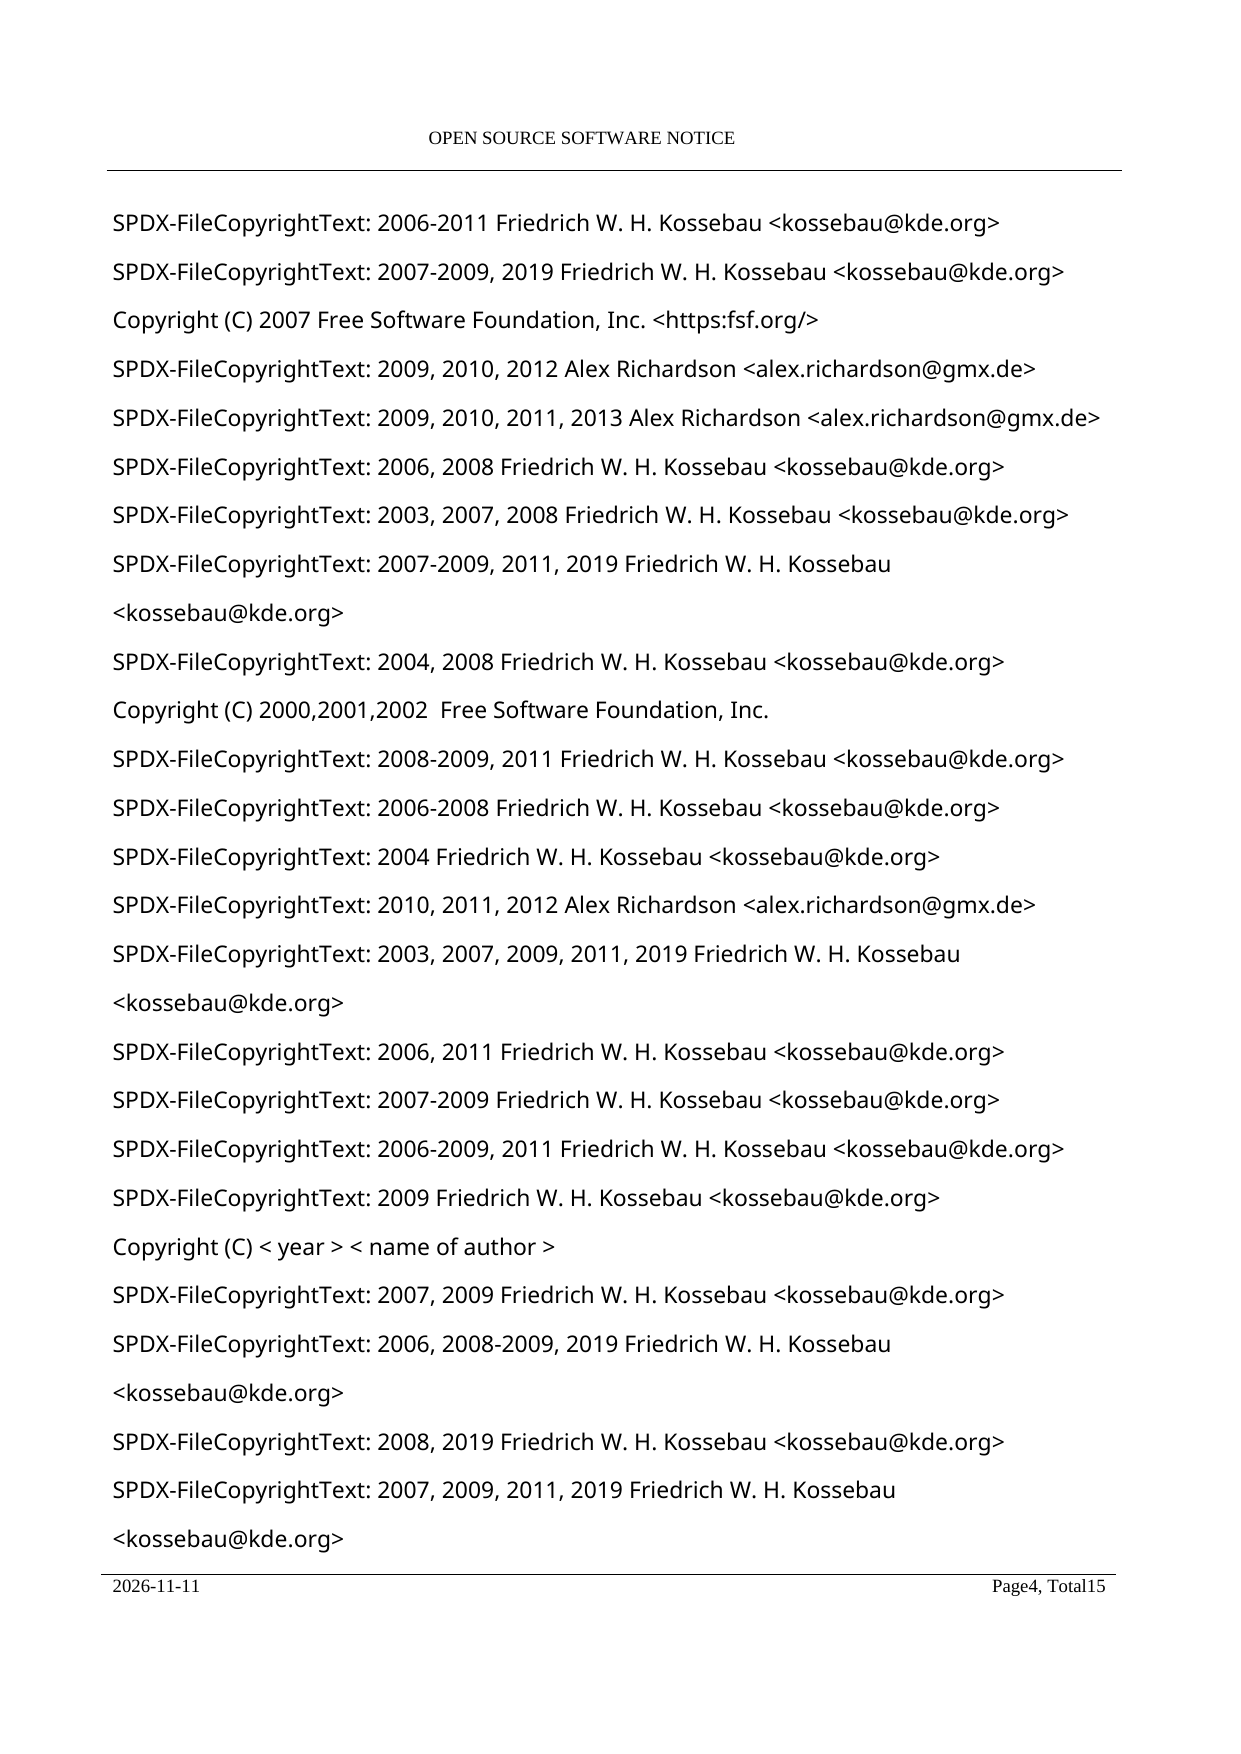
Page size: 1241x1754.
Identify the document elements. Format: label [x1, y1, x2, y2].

text [112, 206, 1128, 1555]
